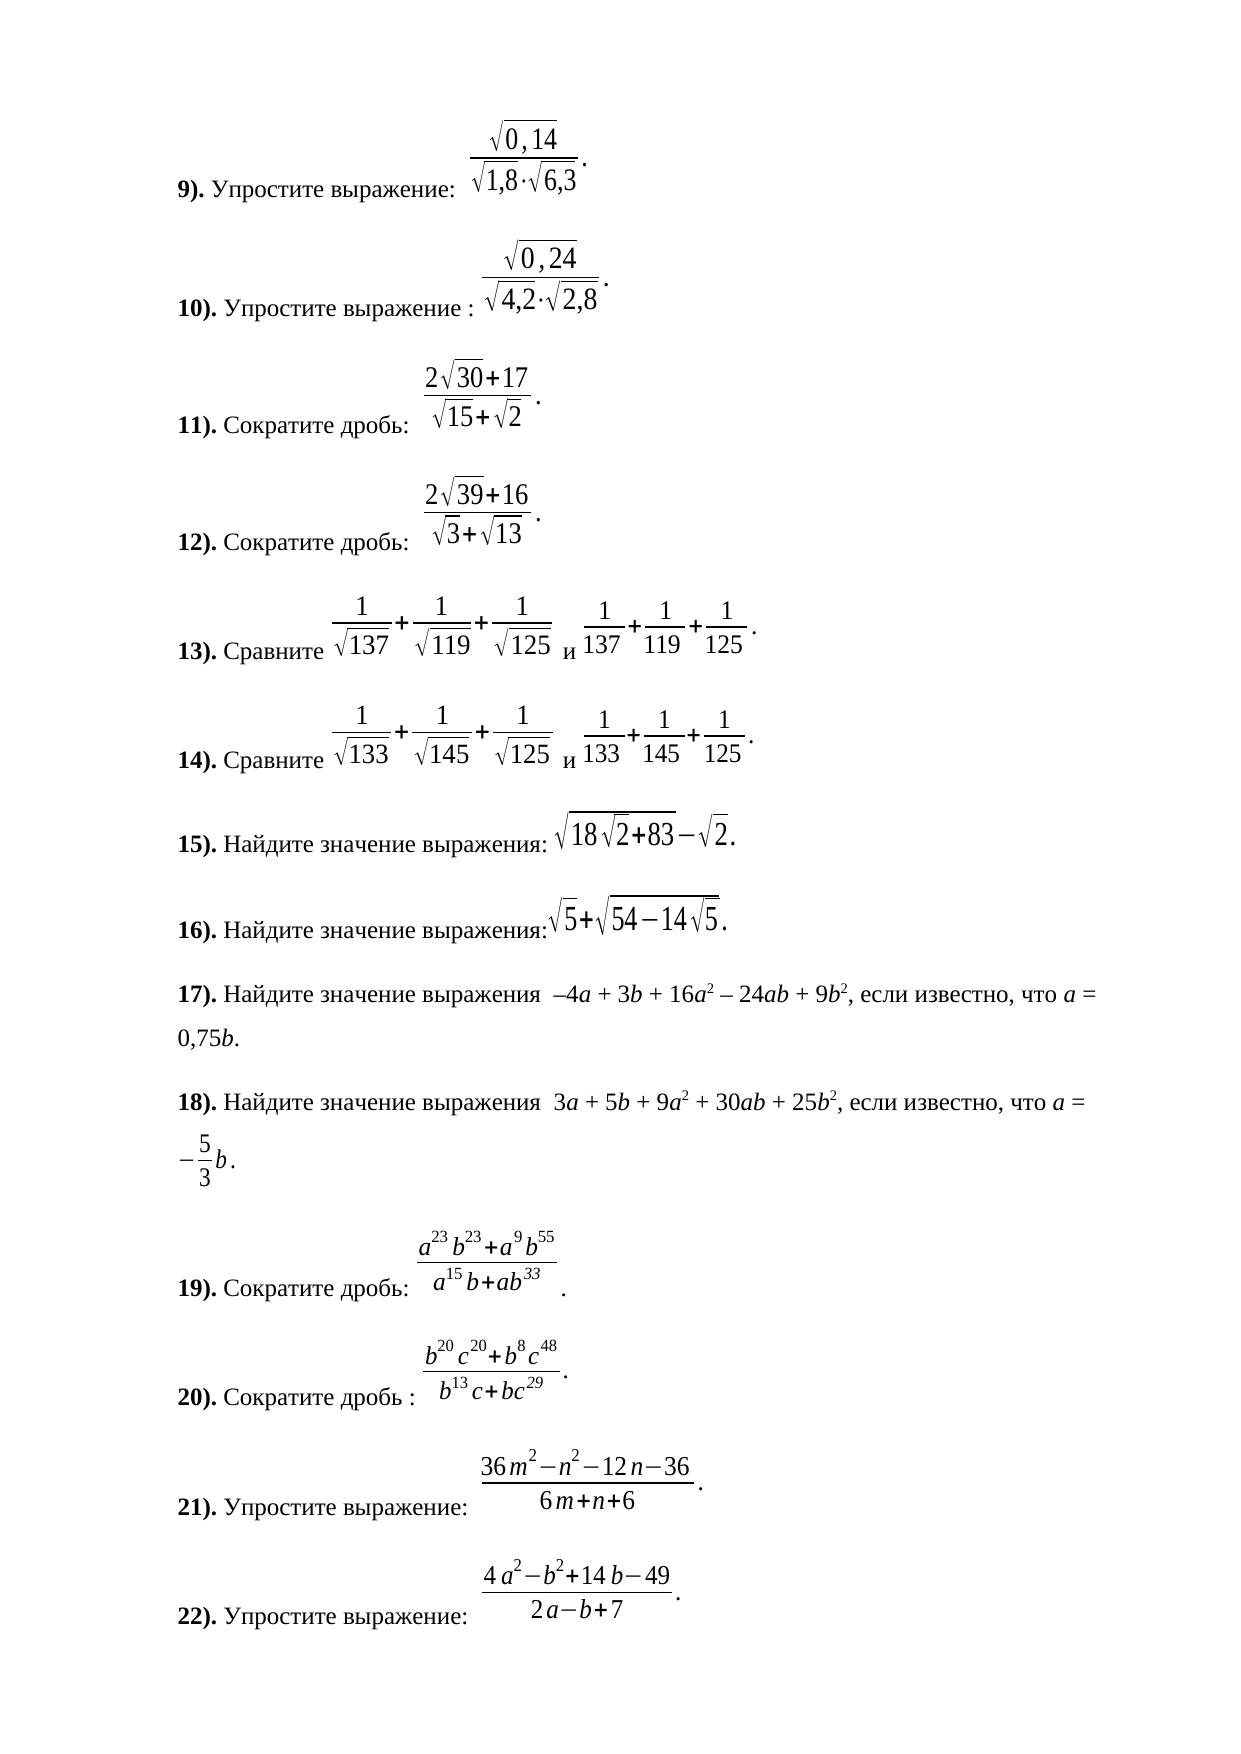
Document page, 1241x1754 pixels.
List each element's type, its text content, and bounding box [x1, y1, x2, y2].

text 10). Упростите выражение : [177, 238, 1152, 322]
text 12). Сократите дробь: [177, 474, 1152, 556]
text 18). Найдите значение выражения 3a + 5b + 9a2 + 30ab + 25b2, если известно, что а = [177, 1087, 1152, 1193]
text 15). Найдите значение выражения: [177, 809, 1152, 858]
text 11). Сократите дробь: [177, 357, 1152, 439]
text 17). Найдите значение выражения –4а + 3b + 16a2 – 24ab + 9b2, если известно, что а = 0,75b. [177, 979, 1152, 1051]
text 19). Сократите дробь: . [177, 1228, 1152, 1302]
text 20). Сократите дробь : [177, 1337, 1152, 1411]
text 14). Сравните и [177, 700, 1152, 774]
text 9). Упростите выражение: [177, 118, 1152, 202]
text 16). Найдите значение выражения: [177, 893, 1152, 944]
text 13). Сравните и [177, 591, 1152, 665]
text 21). Упростите выражение: [177, 1446, 1152, 1520]
text 22). Упростите выражение: [177, 1556, 1152, 1629]
